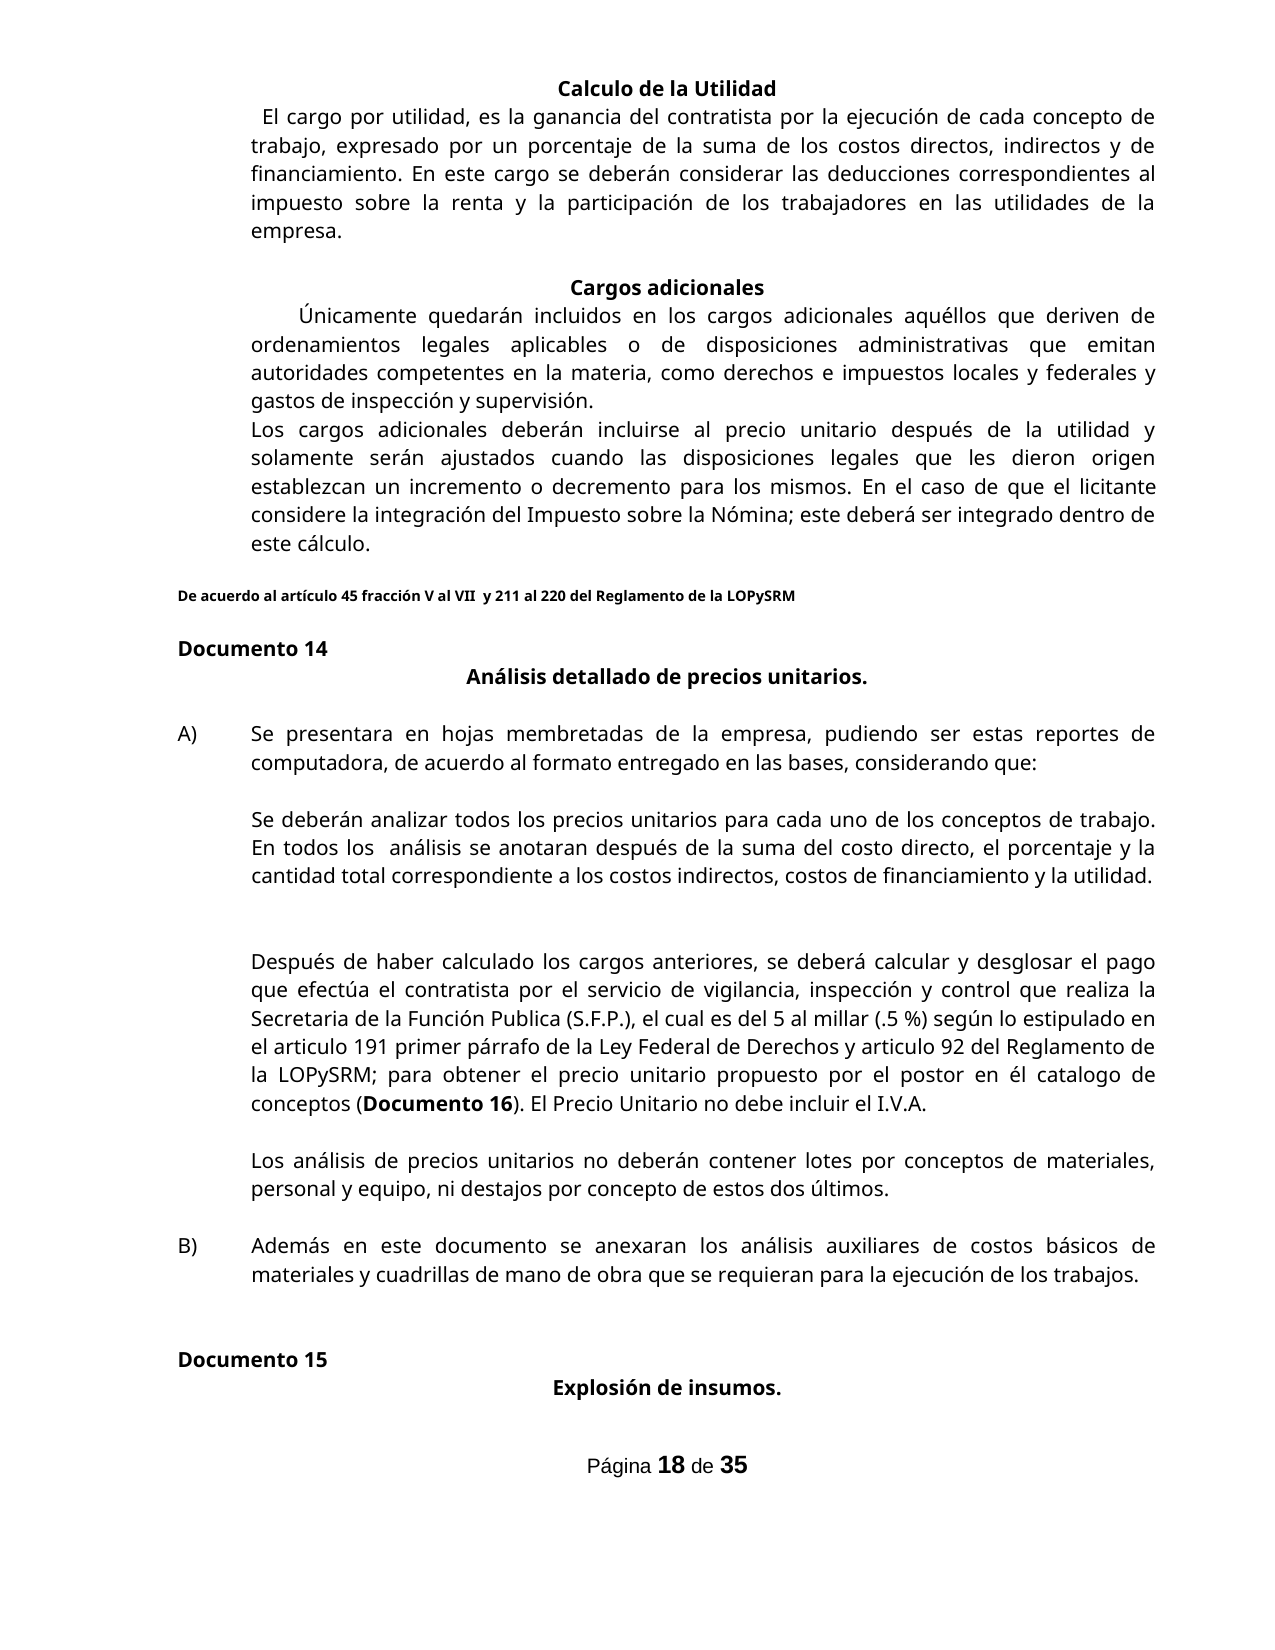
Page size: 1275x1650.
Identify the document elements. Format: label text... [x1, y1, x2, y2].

text Los análisis de precios unitarios no deberán contener lotes por conceptos de materiales, personal y equipo, ni destajos por concepto de estos dos últimos. [251, 1146, 1157, 1203]
text Explosión de insumos. [177, 1373, 1157, 1402]
text B) Además en este documento se anexaran los análisis auxiliares de costos básicos de materiales y cuadrillas de mano de obra que se requieran para la ejecución de los trabajos. [177, 1231, 1157, 1288]
text Únicamente quedarán incluidos en los cargos adicionales aquéllos que deriven de ordenamientos legales aplicables o de disposiciones administrativas que emitan autoridades competentes en la materia, como derechos e impuestos locales y federales y gastos de inspección y supervisión. [177, 301, 1157, 415]
text Los cargos adicionales deberán incluirse al precio unitario después de la utilidad y solamente serán ajustados cuando las disposiciones legales que les dieron origen establezcan un incremento o decremento para los mismos. En el caso de que el licitante considere la integración del Impuesto sobre la Nómina; este deberá ser integrado dentro de este cálculo. [251, 415, 1157, 557]
subtitle Documento 14 [177, 634, 1157, 662]
text De acuerdo al artículo 45 fracción V al VII y 211 al 220 del Reglamento de la LOPySRM [177, 586, 1157, 606]
subtitle Análisis detallado de precios unitarios. [177, 662, 1157, 691]
text Después de haber calculado los cargos anteriores, se deberá calcular y desglosar el pago que efectúa el contratista por el servicio de vigilancia, inspección y control que realiza la Secretaria de la Función Publica (S.F.P.), el cual es del 5 al millar (.5 %) según lo estipulado en el articulo 191 primer párrafo de la Ley Federal de Derechos y articulo 92 del Reglamento de la LOPySRM; para obtener el precio unitario propuesto por el postor en él catalogo de conceptos (Documento 16). El Precio Unitario no debe incluir el I.V.A. [251, 947, 1157, 1117]
text Se deberán analizar todos los precios unitarios para cada uno de los conceptos de trabajo. En todos los análisis se anotaran después de la suma del costo directo, el porcentaje y la cantidad total correspondiente a los costos indirectos, costos de financiamiento y la utilidad. [251, 805, 1157, 890]
text El cargo por utilidad, es la ganancia del contratista por la ejecución de cada concepto de trabajo, expresado por un porcentaje de la suma de los costos directos, indirectos y de financiamiento. En este cargo se deberán considerar las deducciones correspondientes al impuesto sobre la renta y la participación de los trabajadores en las utilidades de la empresa. [177, 102, 1157, 244]
subtitle Documento 15 [177, 1345, 1157, 1373]
text Cargos adicionales [177, 273, 1157, 301]
text A) Se presentara en hojas membretadas de la empresa, pudiendo ser estas reportes de computadora, de acuerdo al formato entregado en las bases, considerando que: [177, 719, 1157, 776]
text Calculo de [177, 74, 1157, 102]
